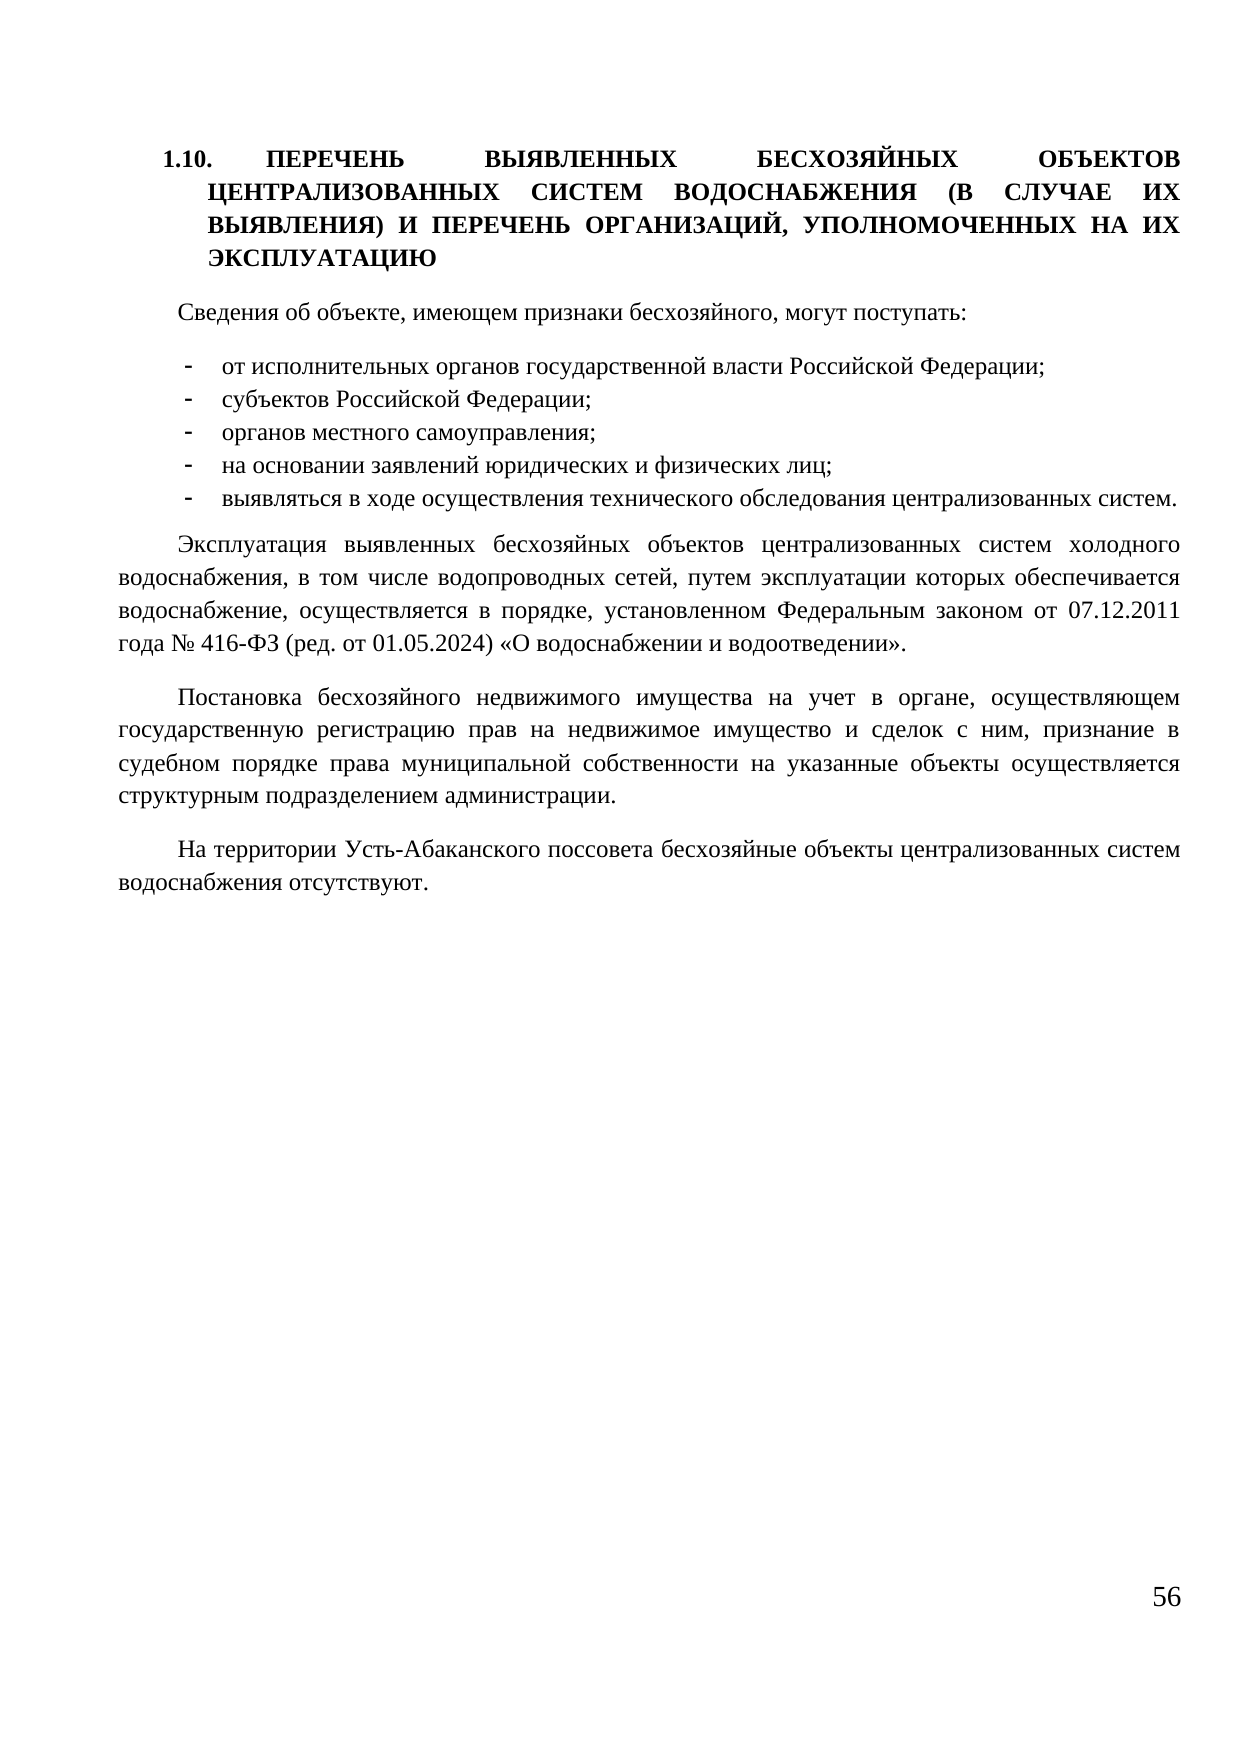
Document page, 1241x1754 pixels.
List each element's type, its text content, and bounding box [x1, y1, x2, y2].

list органов местного самоуправления; [184, 417, 1181, 446]
text Эксплуатация выявленных бесхозяйных объектов централизованных систем холодного водоснабжения, в том числе водопроводных сетей, путем эксплуатации которых обеспечивается водоснабжение, осуществляется в порядке, установленном Федеральным законом от 07.12.2011 года № 416-ФЗ (ред. от 01.05.2024) «О водоснабжении и водоотведении». [118, 529, 1181, 656]
list от исполнительных органов государственной власти Российской Федерации; [184, 351, 1181, 380]
list субъектов Российской Федерации; [184, 384, 1181, 413]
subtitle ПЕРЕЧЕНЬ ВЫЯВЛЕННЫХ БЕСХОЗЯЙНЫХ ОБЪЕКТОВ ЦЕНТРАЛИЗОВАННЫХ СИСТЕМ ВОДОСНАБЖЕНИЯ (В СЛУЧАЕ ИХ ВЫЯВЛЕНИЯ) И ПЕРЕЧЕНЬ ОРГАНИЗАЦИЙ, УПОЛНОМОЧЕННЫХ НА ИХ ЭКСПЛУАТАЦИЮ [162, 144, 1181, 272]
text Постановка бесхозяйного недвижимого имущества на учет в органе, осуществляющем государственную регистрацию прав на недвижимое имущество и сделок с ним, признание в судебном порядке права муниципальной собственности на указанные объекты осуществляется структурным подразделением администрации. [118, 682, 1181, 809]
list выявляться в ходе осуществления технического обследования централизованных систем. [184, 483, 1181, 512]
text На территории Усть-Абаканского поссовета бесхозяйные объекты централизованных систем водоснабжения отсутствуют. [118, 834, 1181, 896]
list на основании заявлений юридических и физических лиц; [184, 450, 1181, 479]
text Сведения об объекте, имеющем признаки бесхозяйного, могут поступать: [118, 297, 1181, 326]
